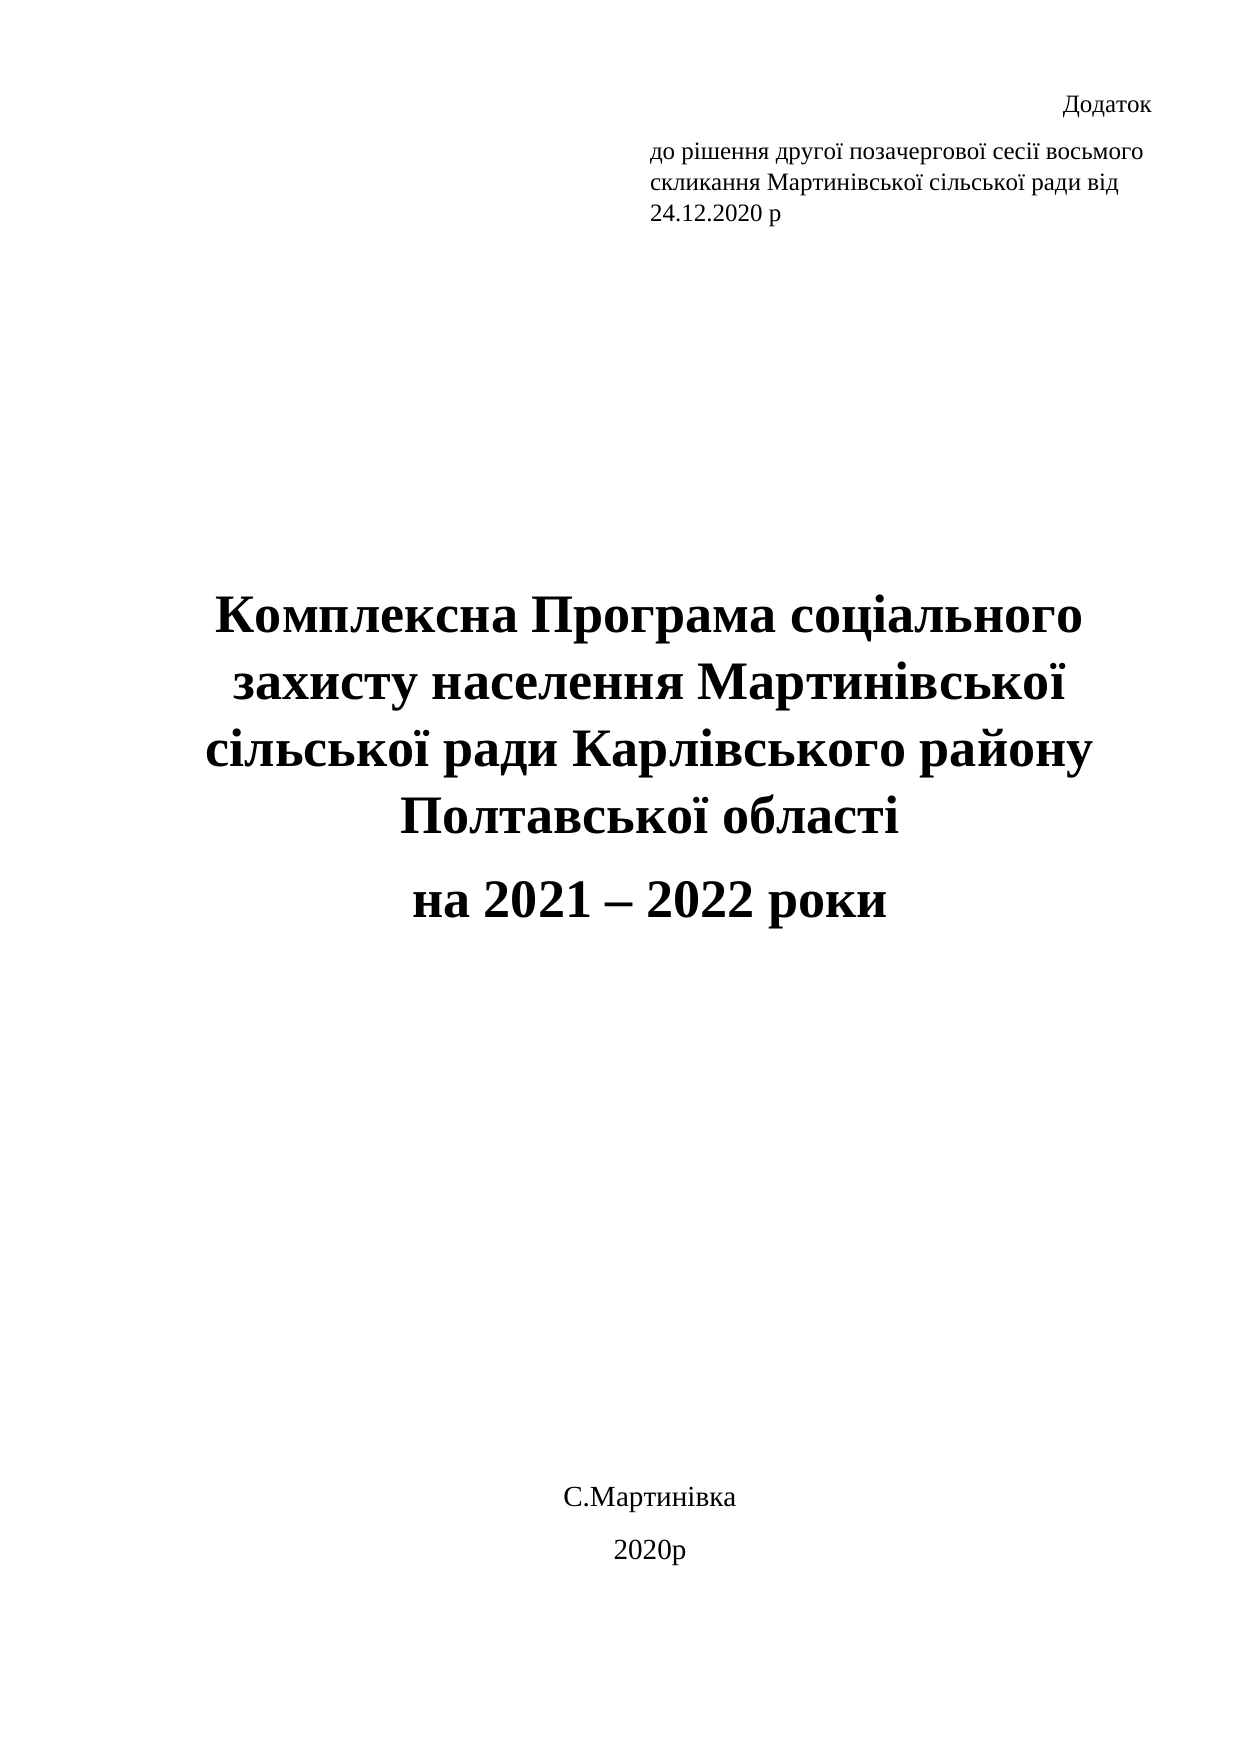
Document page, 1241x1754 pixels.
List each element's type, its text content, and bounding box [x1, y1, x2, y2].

text С.Мартинівка [148, 1479, 1152, 1512]
text на 2021 – 2022 роки [148, 867, 1152, 929]
text Комплексна Програма соціального захисту населення Мартинівської сільської ради Карлівського району Полтавської області [148, 582, 1152, 845]
text 2020р [148, 1532, 1152, 1565]
text Додаток [650, 89, 1152, 117]
text до рішення другої позачергової сесії восьмого скликання Мартинівської сільської ради від 24.12.2020 р [650, 136, 1152, 227]
